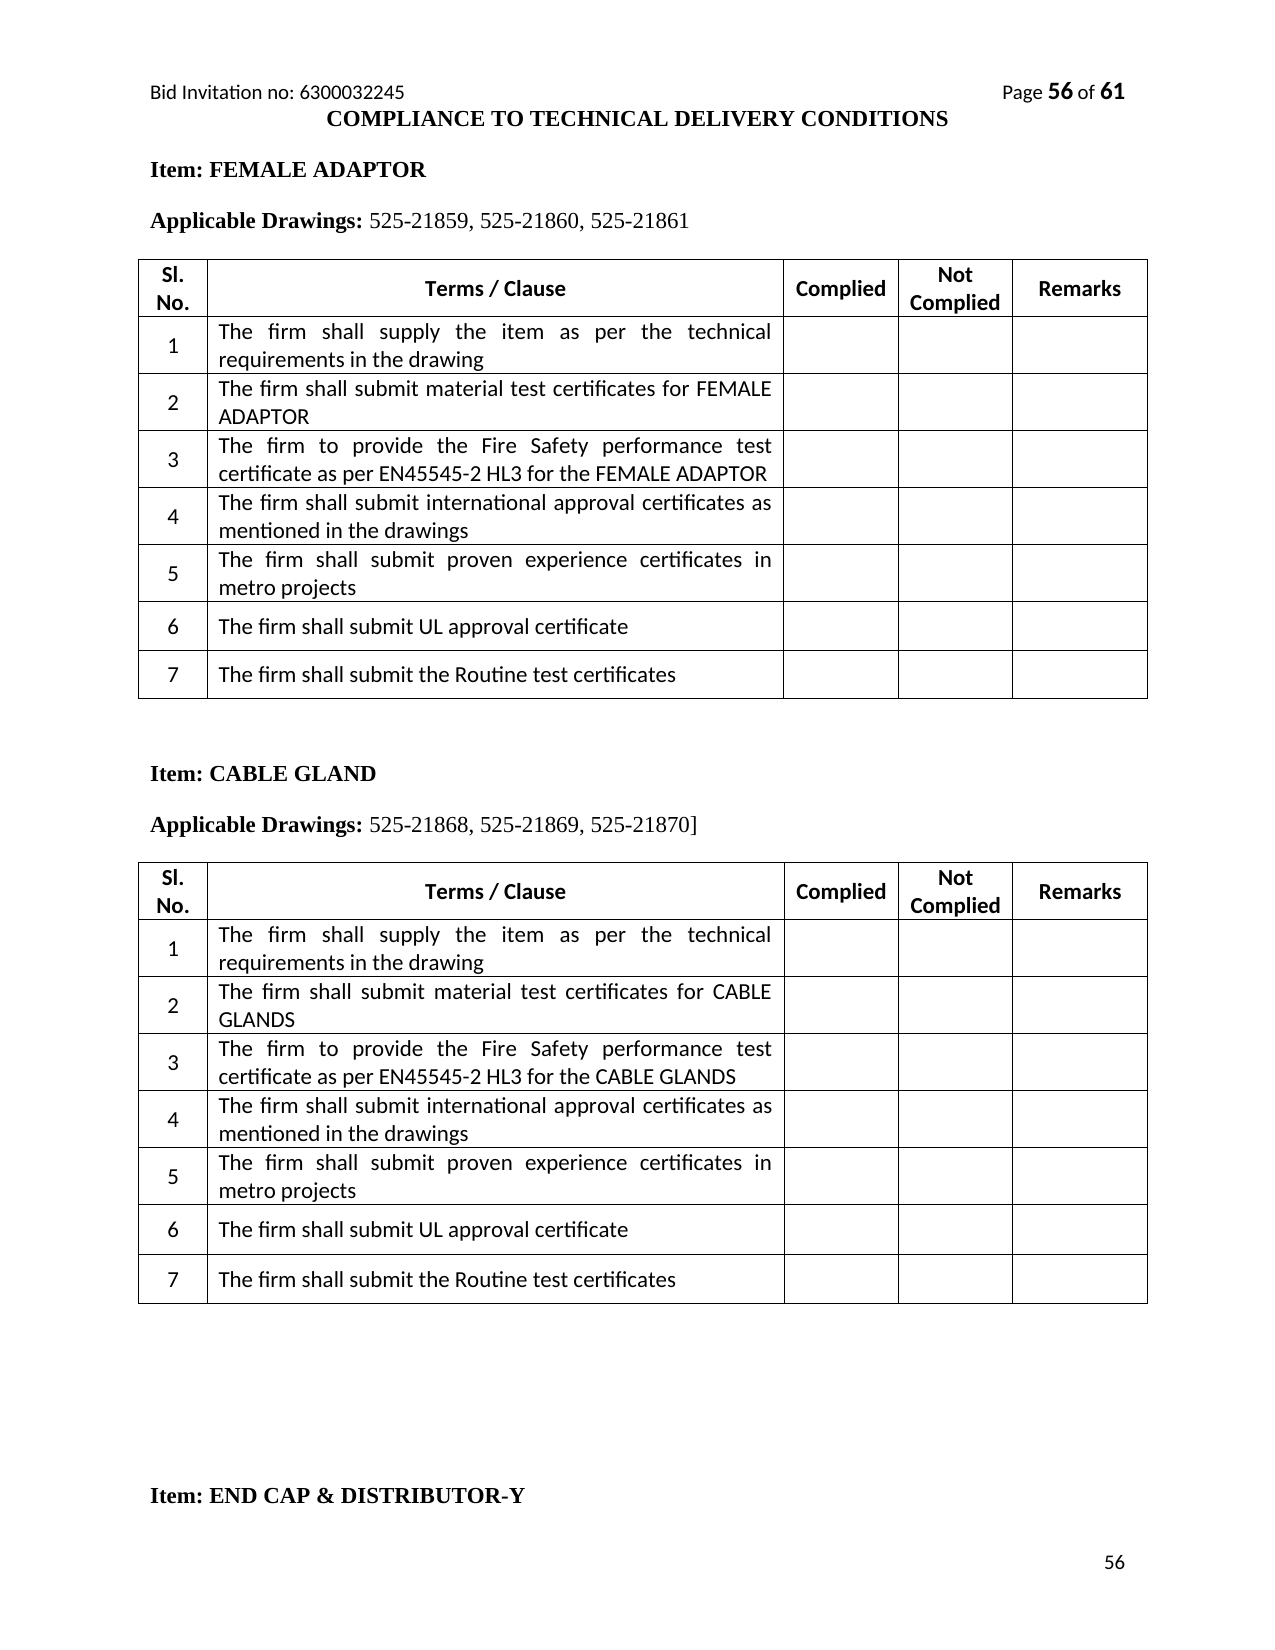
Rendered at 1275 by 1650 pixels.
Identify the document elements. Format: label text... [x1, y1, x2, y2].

table_cell [899, 920, 1012, 976]
table_header Remarks [1013, 260, 1147, 316]
table_cell 3 [139, 431, 207, 487]
table_cell The firm shall supply the item as per the technical requirements in the drawing [208, 920, 784, 976]
table_header Remarks [1013, 863, 1147, 919]
table_cell The firm shall submit the Routine test certificates [208, 651, 783, 698]
table_cell [1013, 545, 1147, 601]
table_cell [1013, 1255, 1147, 1303]
table_cell [1013, 977, 1147, 1033]
table_cell [1013, 431, 1147, 487]
table_cell [1013, 317, 1147, 373]
table_cell [1013, 1034, 1147, 1090]
table_cell [785, 1148, 898, 1204]
table_cell [899, 651, 1012, 698]
text Item: END CAP & DISTRIBUTOR-Y [150, 1483, 1125, 1509]
table_cell The firm to provide the Fire Safety performance test certificate as per EN45545-2 HL3 for the FEMALE ADAPTOR [208, 431, 783, 487]
table_cell The firm shall submit proven experience certificates in metro projects [208, 1148, 784, 1204]
table_cell 7 [139, 1255, 207, 1303]
table_cell The firm shall submit material test certificates for CABLE GLANDS [208, 977, 784, 1033]
table_cell [785, 1034, 898, 1090]
table_cell The firm shall submit international approval certificates as mentioned in the drawings [208, 488, 783, 544]
table_header Not Complied [899, 260, 1012, 316]
table_cell [1013, 488, 1147, 544]
table_cell [785, 977, 898, 1033]
table_cell [784, 488, 898, 544]
text Item: FEMALE ADAPTOR [150, 157, 1125, 183]
table_cell 6 [139, 602, 207, 650]
table_cell [785, 1205, 898, 1254]
table_cell 2 [139, 374, 207, 430]
table_cell [784, 374, 898, 430]
table_cell The firm to provide the Fire Safety performance test certificate as per EN45545-2 HL3 for the CABLE GLANDS [208, 1034, 784, 1090]
table_cell [785, 1091, 898, 1147]
table_header Terms / Clause [208, 260, 783, 316]
table_cell [899, 1148, 1012, 1204]
table_cell 4 [139, 1091, 207, 1147]
table_cell The firm shall supply the item as per the technical requirements in the drawing [208, 317, 783, 373]
table_cell [784, 545, 898, 601]
table_header Sl. No. [139, 260, 207, 316]
table_cell [899, 545, 1012, 601]
table_cell [1013, 1148, 1147, 1204]
text Item: CABLE GLAND [150, 760, 1125, 786]
table_header Sl. No. [139, 863, 207, 919]
table_cell 5 [139, 1148, 207, 1204]
table_cell [899, 374, 1012, 430]
table_cell [784, 317, 898, 373]
table_cell The firm shall submit material test certificates for FEMALE ADAPTOR [208, 374, 783, 430]
table_cell [784, 651, 898, 698]
table_cell 6 [139, 1205, 207, 1254]
table_cell [1013, 374, 1147, 430]
text COMPLIANCE TO TECHNICAL DELIVERY CONDITIONS [150, 106, 1125, 132]
table_header Not Complied [899, 863, 1012, 919]
table_cell 4 [139, 488, 207, 544]
table_cell The firm shall submit UL approval certificate [208, 1205, 784, 1254]
table_cell 1 [139, 920, 207, 976]
table_cell The firm shall submit the Routine test certificates [208, 1255, 784, 1303]
table_cell [899, 1034, 1012, 1090]
table_cell [899, 977, 1012, 1033]
table_cell [1013, 1091, 1147, 1147]
table_header Complied [784, 260, 898, 316]
table_cell [899, 1205, 1012, 1254]
table_cell The firm shall submit UL approval certificate [208, 602, 783, 650]
table_cell 5 [139, 545, 207, 601]
table_cell [899, 317, 1012, 373]
table_cell [784, 431, 898, 487]
table_cell 2 [139, 977, 207, 1033]
table_cell 3 [139, 1034, 207, 1090]
table_cell [785, 1255, 898, 1303]
table_cell [1013, 602, 1147, 650]
table_header Complied [785, 863, 898, 919]
table_cell [899, 1255, 1012, 1303]
table_cell The firm shall submit proven experience certificates in metro projects [208, 545, 783, 601]
table_cell [1013, 1205, 1147, 1254]
table_cell 7 [139, 651, 207, 698]
table_cell [899, 1091, 1012, 1147]
table_cell [1013, 651, 1147, 698]
table_header Terms / Clause [208, 863, 784, 919]
table_cell [899, 602, 1012, 650]
text Applicable Drawings: 525-21859, 525-21860, 525-21861 [150, 208, 1125, 234]
table_cell [899, 431, 1012, 487]
table_cell The firm shall submit international approval certificates as mentioned in the drawings [208, 1091, 784, 1147]
table_cell [1013, 920, 1147, 976]
table_cell 1 [139, 317, 207, 373]
text Applicable Drawings: 525-21868, 525-21869, 525-21870] [150, 811, 1125, 837]
table_cell [899, 488, 1012, 544]
table_cell [785, 920, 898, 976]
table_cell [784, 602, 898, 650]
